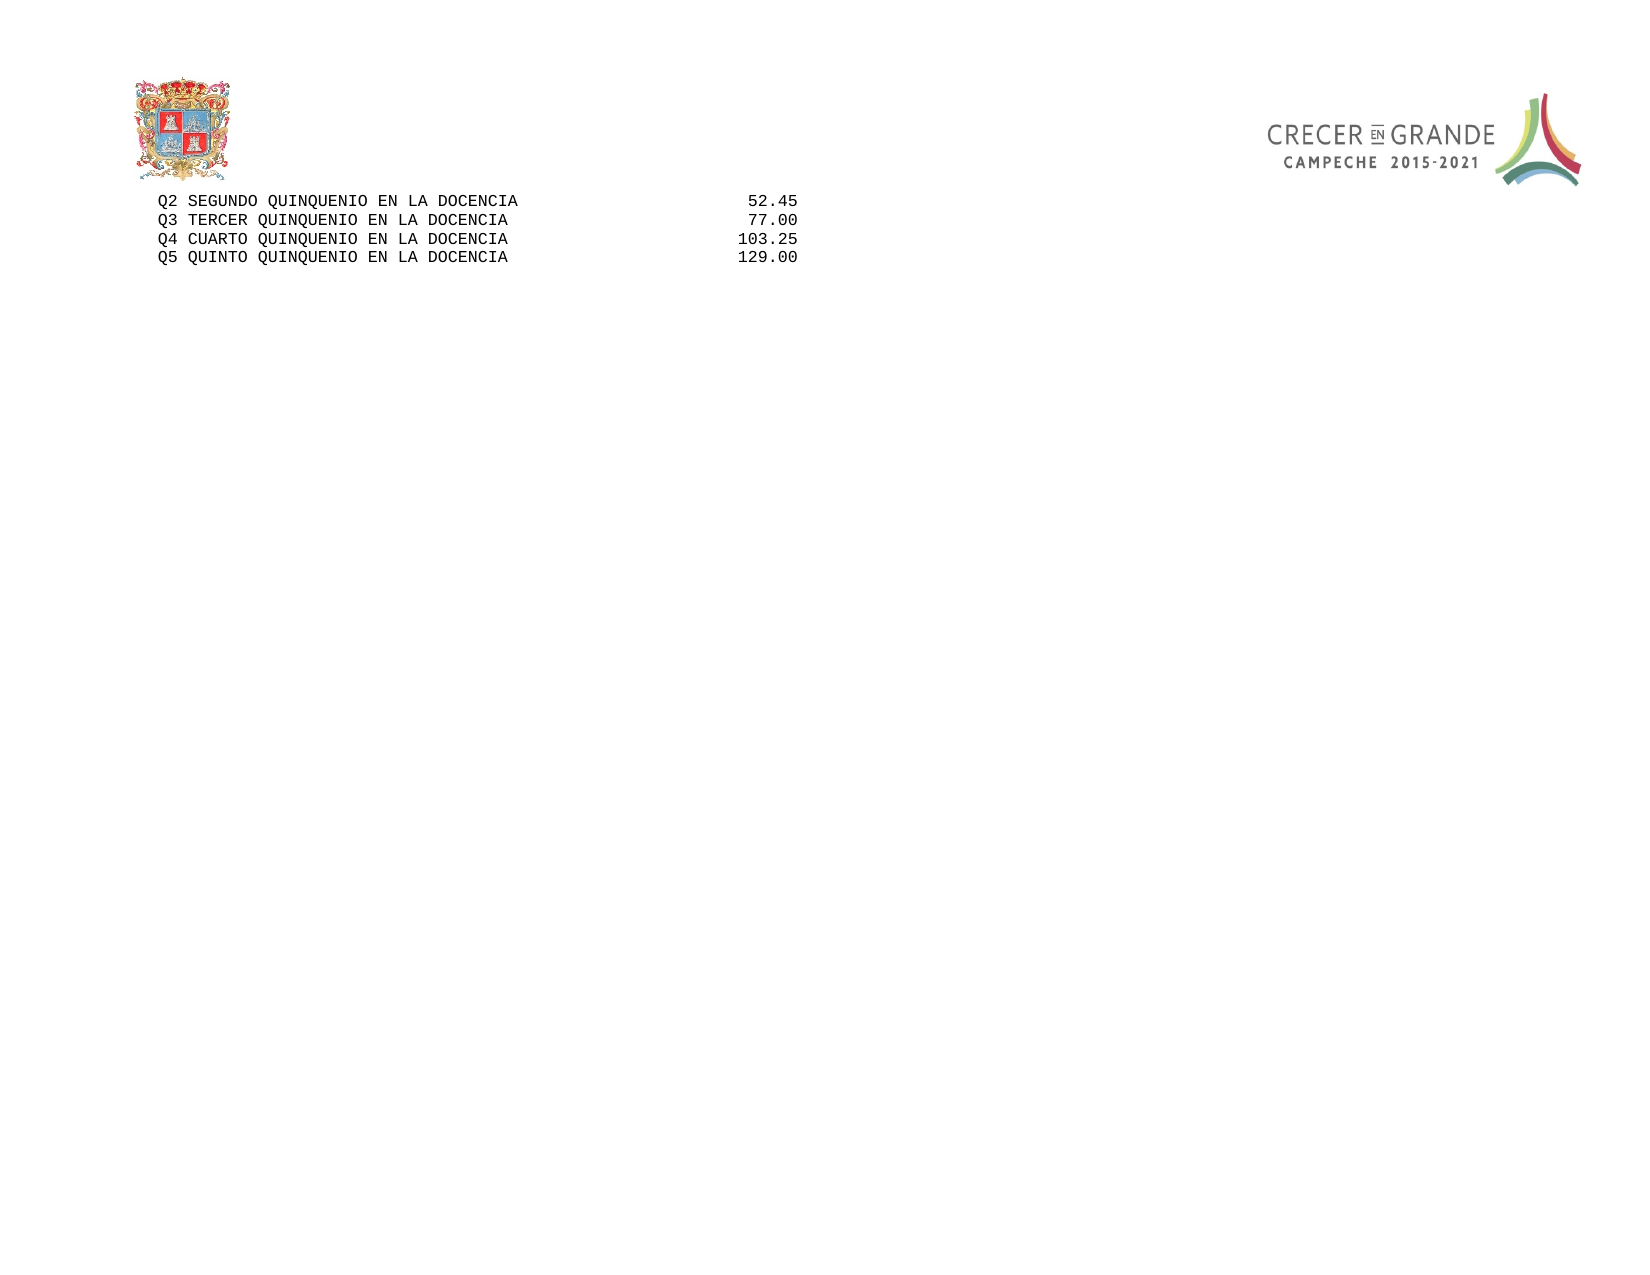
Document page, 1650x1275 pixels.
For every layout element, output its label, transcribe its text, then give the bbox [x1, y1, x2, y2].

text Q4 CUARTO QUINQUENIO EN LA DOCENCIA 103.25 [148, 230, 1502, 249]
text Q3 TERCER QUINQUENIO EN LA DOCENCIA 77.00 [148, 211, 1502, 230]
picture [1262, 87, 1586, 190]
text Q2 SEGUNDO QUINQUENIO EN LA DOCENCIA 52.45 [148, 192, 1502, 211]
picture [133, 77, 231, 181]
text Q5 QUINTO QUINQUENIO EN LA DOCENCIA 129.00 [148, 249, 1502, 268]
